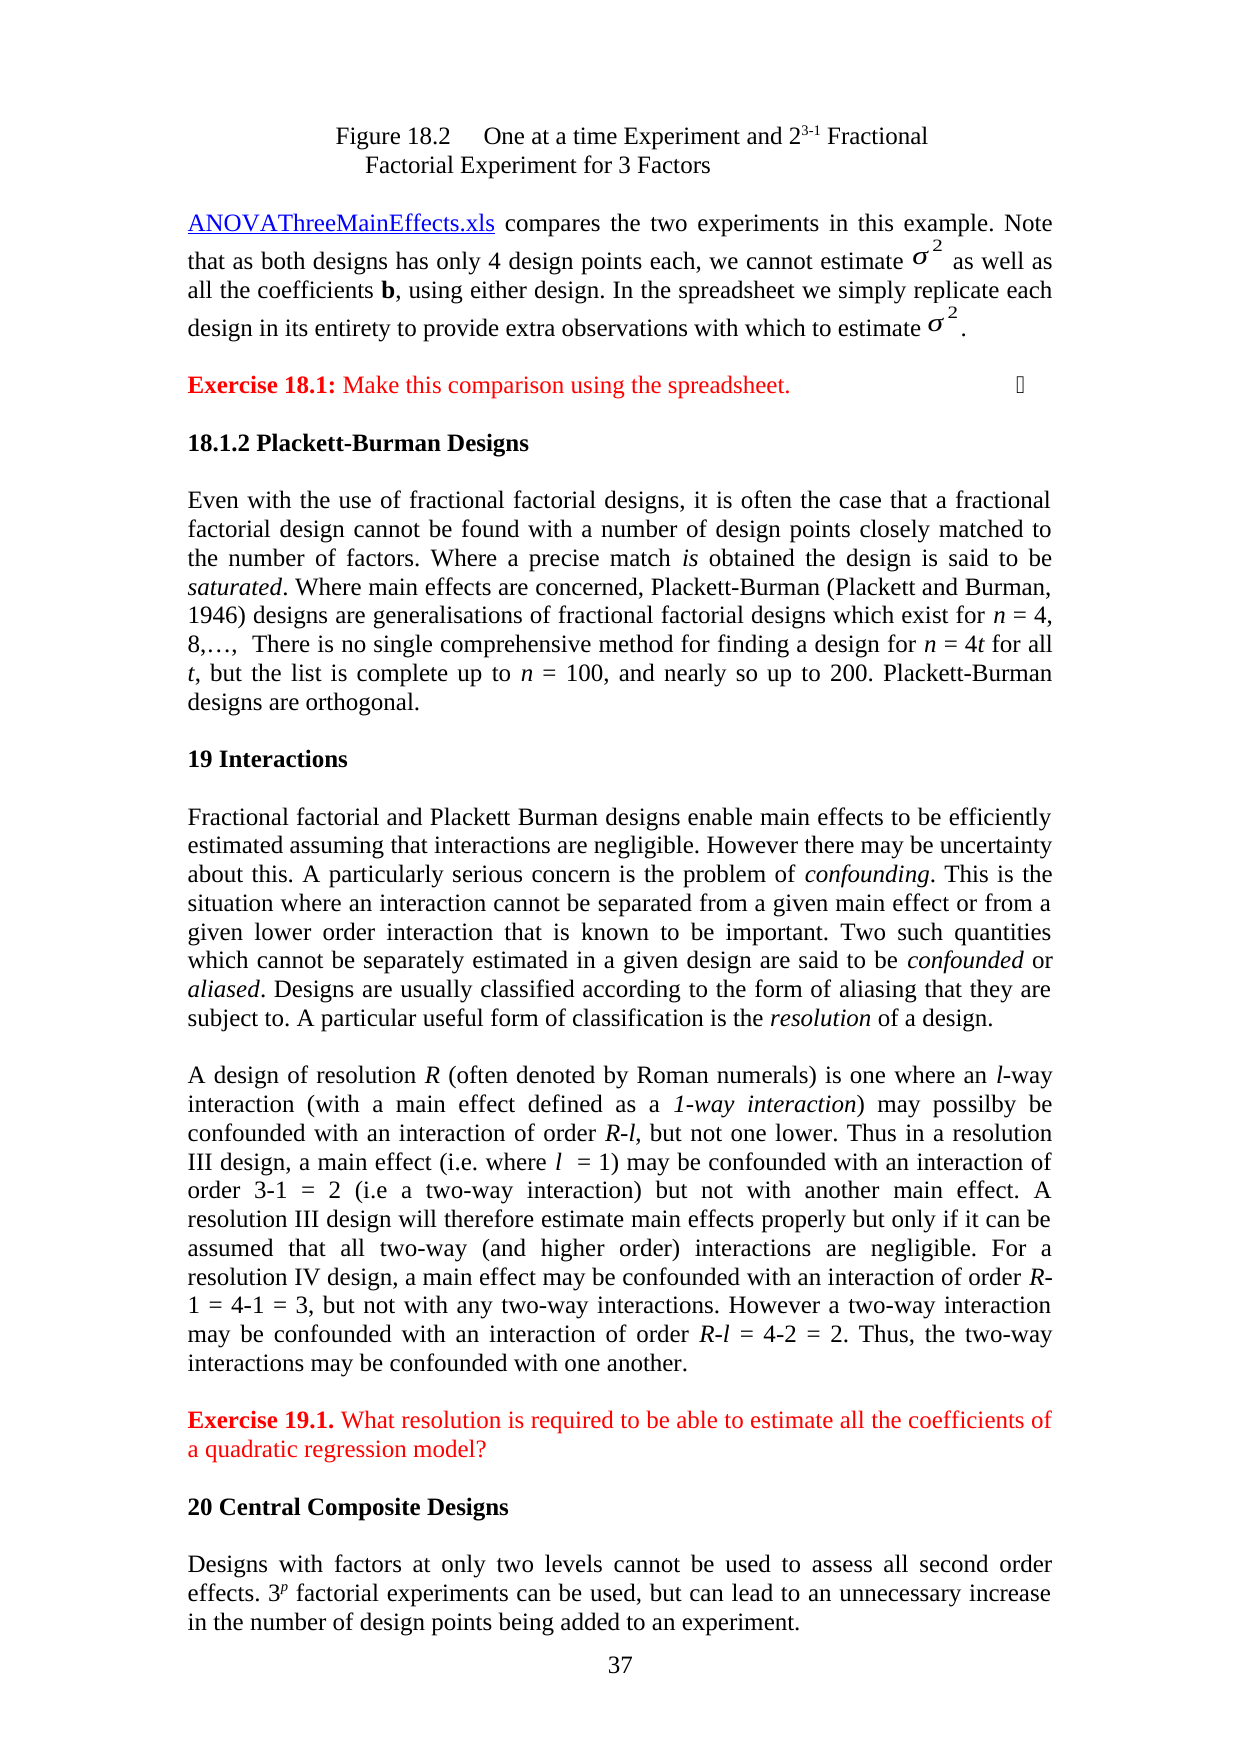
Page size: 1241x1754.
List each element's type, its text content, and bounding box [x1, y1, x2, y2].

text Fractional factorial and Plackett Burman designs enable main effects to be efficiently estimated assuming that interactions are negligible. However there may be uncertainty about this. A particularly serious concern is the problem of confounding. This is the situation where an interaction cannot be separated from a given main effect or from a given lower order interaction that is known to be important. Two such quantities which cannot be separately estimated in a given design are said to be confounded or aliased. Designs are usually classified according to the form of aliasing that they are subject to. A particular useful form of classification is the resolution of a design. [187, 802, 1053, 1032]
text 18.1.2 Plackett-Burman Designs [187, 428, 1053, 457]
text Designs with factors at only two levels cannot be used to assess all second order effects. 3p factorial experiments can be used, but can lead to an unnecessary increase in the number of design points being added to an experiment. [187, 1549, 1053, 1635]
text A design of resolution R (often denoted by Roman numerals) is one where an l-way interaction (with a main effect defined as a 1-way interaction) may possilby be confounded with an interaction of order R-l, but not one lower. Thus in a resolution III design, a main effect (i.e. where l = 1) may be confounded with an interaction of order 3-1 = 2 (i.e a two-way interaction) but not with another main effect. A resolution III design will therefore estimate main effects properly but only if it can be assumed that all two-way (and higher order) interactions are negligible. For a resolution IV design, a main effect may be confounded with an interaction of order R-1 = 4-1 = 3, but not with any two-way interactions. However a two-way interaction may be confounded with an interaction of order R-l = 4-2 = 2. Thus, the two-way interactions may be confounded with one another. [187, 1060, 1053, 1377]
text Even with the use of fractional factorial designs, it is often the case that a fractional factorial design cannot be found with a number of design points closely matched to the number of factors. Where a precise match is obtained the design is said to be saturated. Where main effects are concerned, Plackett-Burman (Plackett and Burman, 1946) designs are generalisations of fractional factorial designs which exist for n = 4, 8,…, There is no single comprehensive method for finding a design for n = 4t for all t, but the list is complete up to n = 100, and nearly so up to 200. Plackett-Burman designs are orthogonal. [187, 485, 1053, 715]
text Figure 18.2 One at a time Experiment and 23-1 Fractional [187, 121, 1053, 150]
text ANOVAThreeMainEffects.xls compares the two experiments in this example. Note that as both designs has only 4 design points each, we cannot estimate as well as all the coefficients b, using either design. In the spreadsheet we simply replicate each design in its entirety to provide extra observations with which to estimate . [187, 208, 1053, 342]
text Factorial Experiment for 3 Factors [187, 150, 1053, 179]
text Exercise 18.1: Make this comparison using the spreadsheet. [187, 370, 1053, 399]
text Exercise 19.1. What resolution is required to be able to estimate all the coefficients of a quadratic regression model? [187, 1405, 1053, 1463]
text 20 Central Composite Designs [187, 1492, 1053, 1520]
text 19 Interactions [187, 744, 1053, 773]
